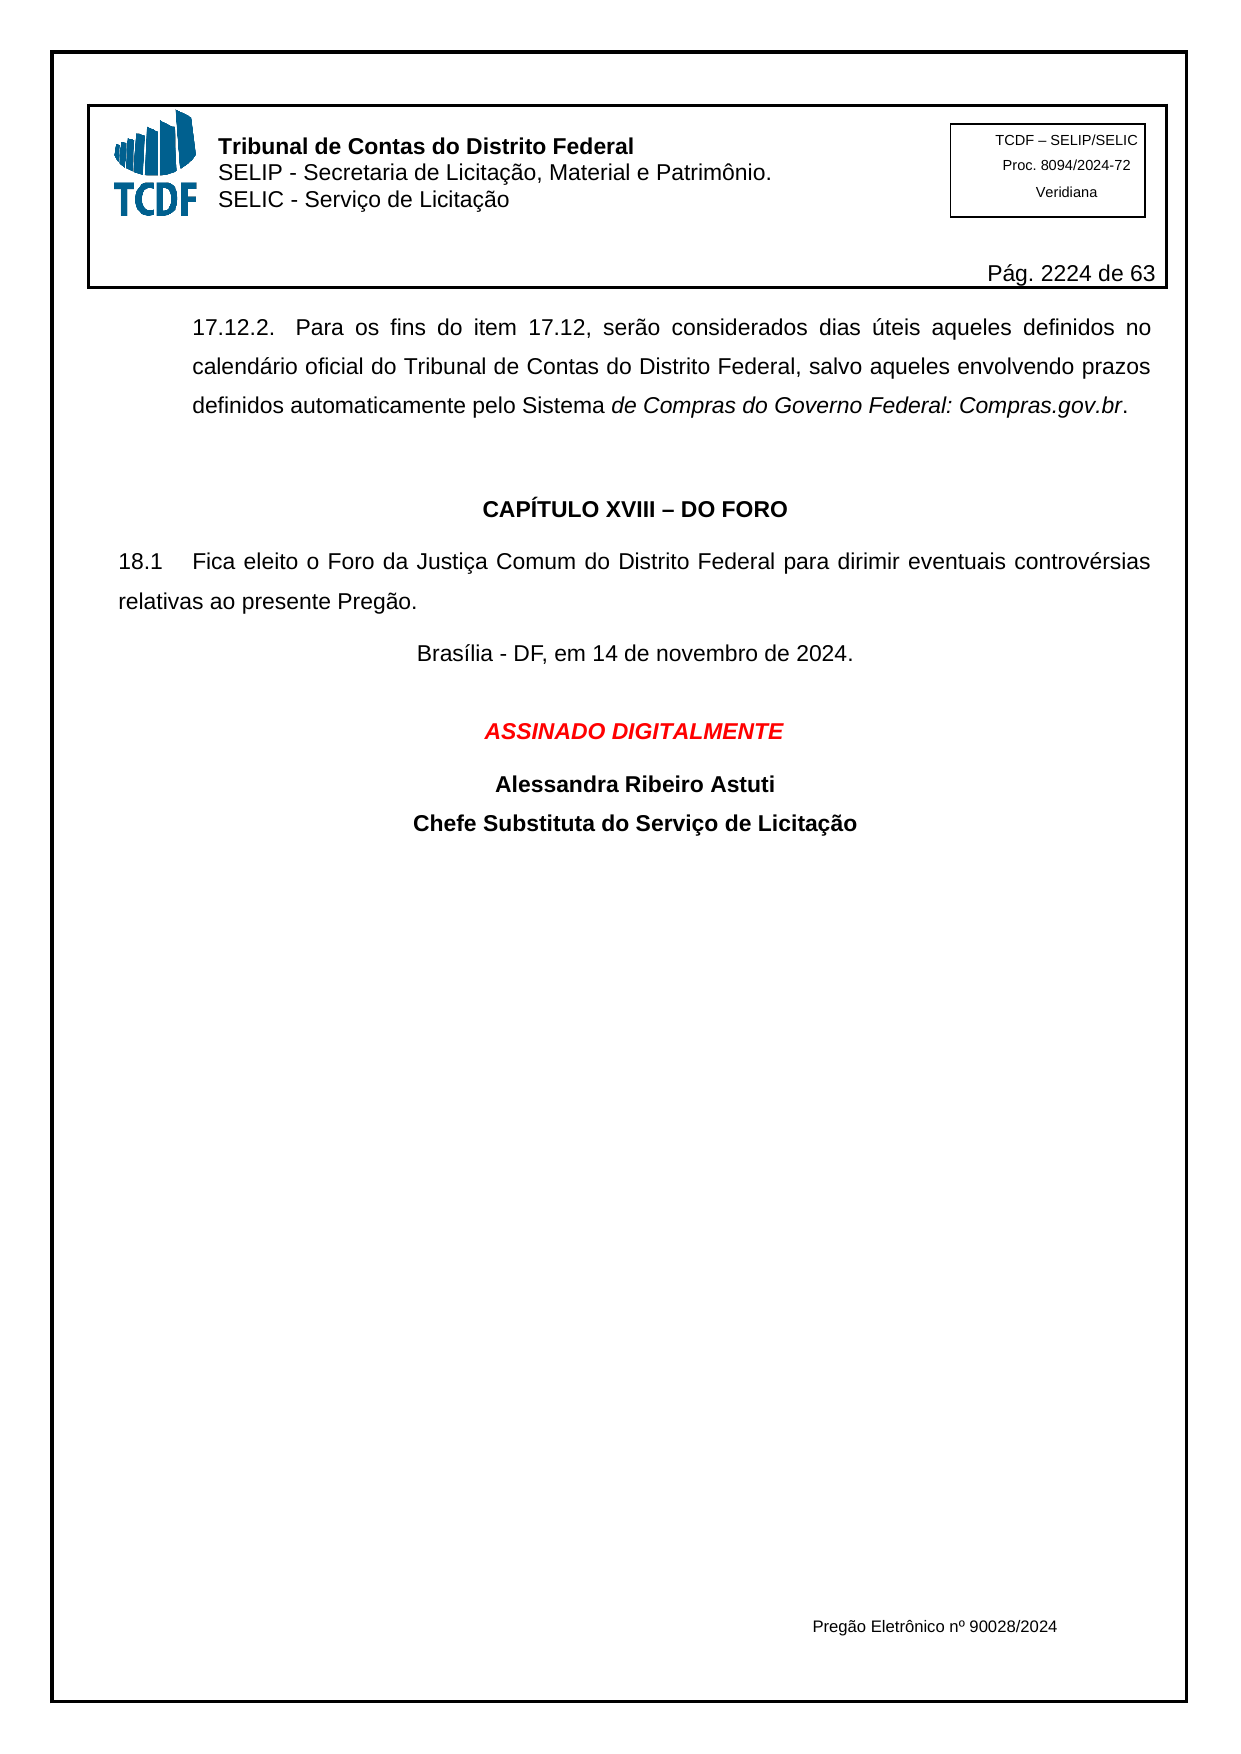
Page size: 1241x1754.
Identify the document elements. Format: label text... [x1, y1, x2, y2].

text Brasília - DF, em 14 de novembro de 2024. [118, 640, 1152, 666]
text 18.1 Fica eleito o Foro da Justiça Comum do Distrito Federal para dirimir eventuais controvérsias relativas ao presente Pregão. [118, 548, 1152, 614]
text 17.12.2. Para os fins do item 17.12, serão considerados dias úteis aqueles definidos no calendário oficial do Tribunal de Contas do Distrito Federal, salvo aqueles envolvendo prazos definidos automaticamente pelo Sistema de Compras do Governo Federal: Compras.gov.br. [192, 313, 1152, 419]
text ASSINADO DIGITALMENTE [118, 718, 1152, 744]
text capítulo xVIII – Do foro [118, 496, 1152, 523]
text Chefe Substituta do Serviço de Licitação [118, 810, 1152, 837]
picture [99, 107, 211, 218]
text Alessandra Ribeiro Astuti [118, 771, 1152, 797]
